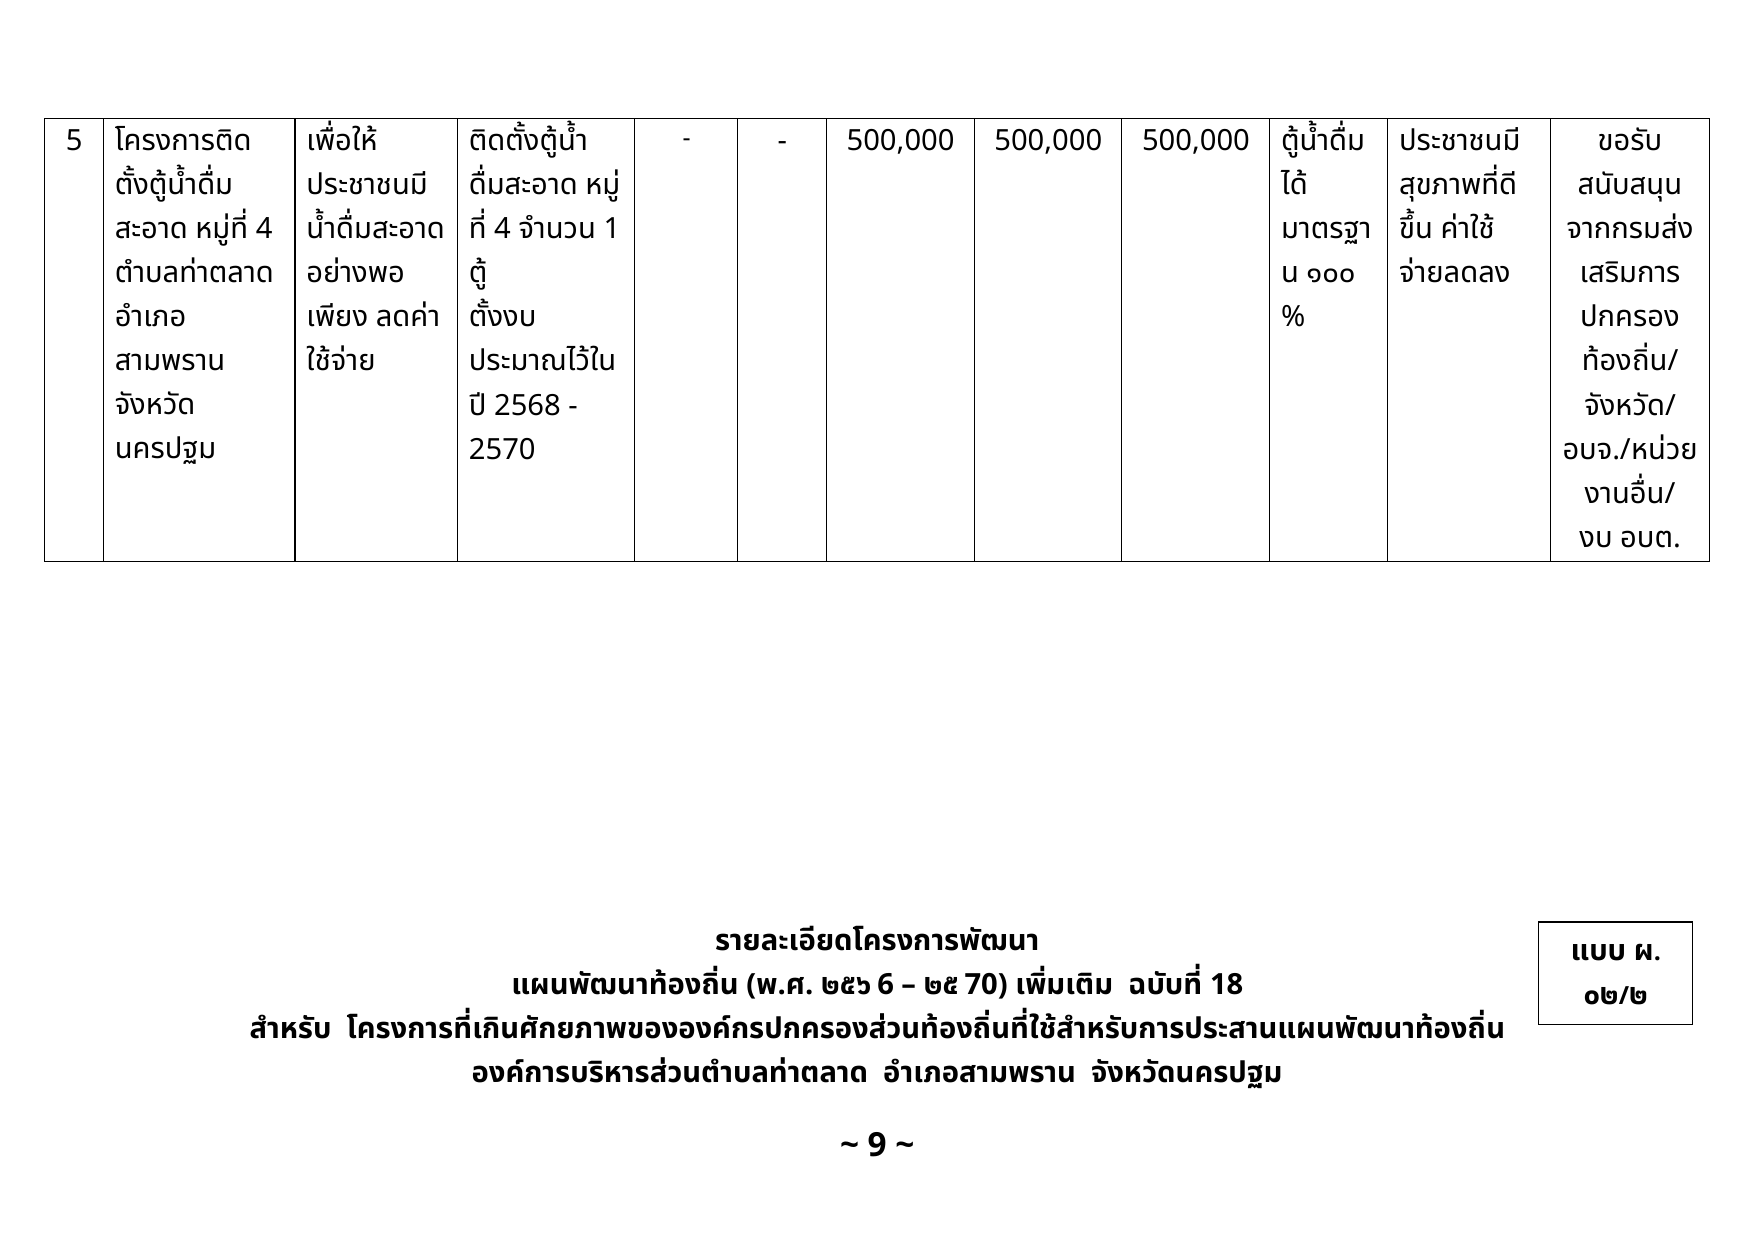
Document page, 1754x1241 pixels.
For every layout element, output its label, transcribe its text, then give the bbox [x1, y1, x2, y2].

text แผนพัฒนาท้องถิ่น (พ.ศ. ๒๕๖6 – ๒๕70) เพิ่มเติม ฉบับที่ 18 [59, 963, 1538, 1007]
table_cell - [738, 119, 826, 561]
text องค์การบริหารส่วนตำบลท่าตลาด อำเภอสามพราน จังหวัดนครปฐม [59, 1051, 1695, 1096]
table_cell ตู้น้ำดื่มได้มาตรฐาน ๑๐๐ % [1270, 119, 1387, 561]
table_cell - [635, 119, 737, 561]
table_cell ประชาชนมีสุขภาพที่ดีขึ้น ค่าใช้จ่ายลดลง [1388, 119, 1550, 561]
table_cell 500,000 [1122, 119, 1269, 561]
table_cell 5 [45, 119, 103, 561]
text รายละเอียดโครงการพัฒนา [59, 919, 1695, 963]
table_cell 500,000 [827, 119, 974, 561]
table_cell โครงการติดตั้งตู้น้ำดื่มสะอาด หมู่ที่ 4 ตำบลท่าตลาด อำเภอสามพราน จังหวัดนครปฐม [104, 119, 294, 561]
table_cell 500,000 [975, 119, 1121, 561]
table_cell ติดตั้งตู้น้ำดื่มสะอาด หมู่ที่ 4 จำนวน 1 ตู้ ตั้งงบประมาณไว้ในปี 2568 - 2570 [458, 119, 634, 561]
table_cell เพื่อให้ประชาชนมีน้ำดื่มสะอาดอย่างพอเพียง ลดค่าใช้จ่าย [296, 119, 457, 561]
text สำหรับ โครงการที่เกินศักยภาพขององค์กรปกครองส่วนท้องถิ่นที่ใช้สำหรับการประสานแผนพัฒนาท้องถิ่น [59, 1007, 1695, 1051]
table_cell ขอรับสนับสนุนจากกรมส่งเสริมการปกครองท้องถิ่น/จังหวัด/อบจ./หน่วยงานอื่น/ งบ อบต. [1551, 119, 1709, 561]
